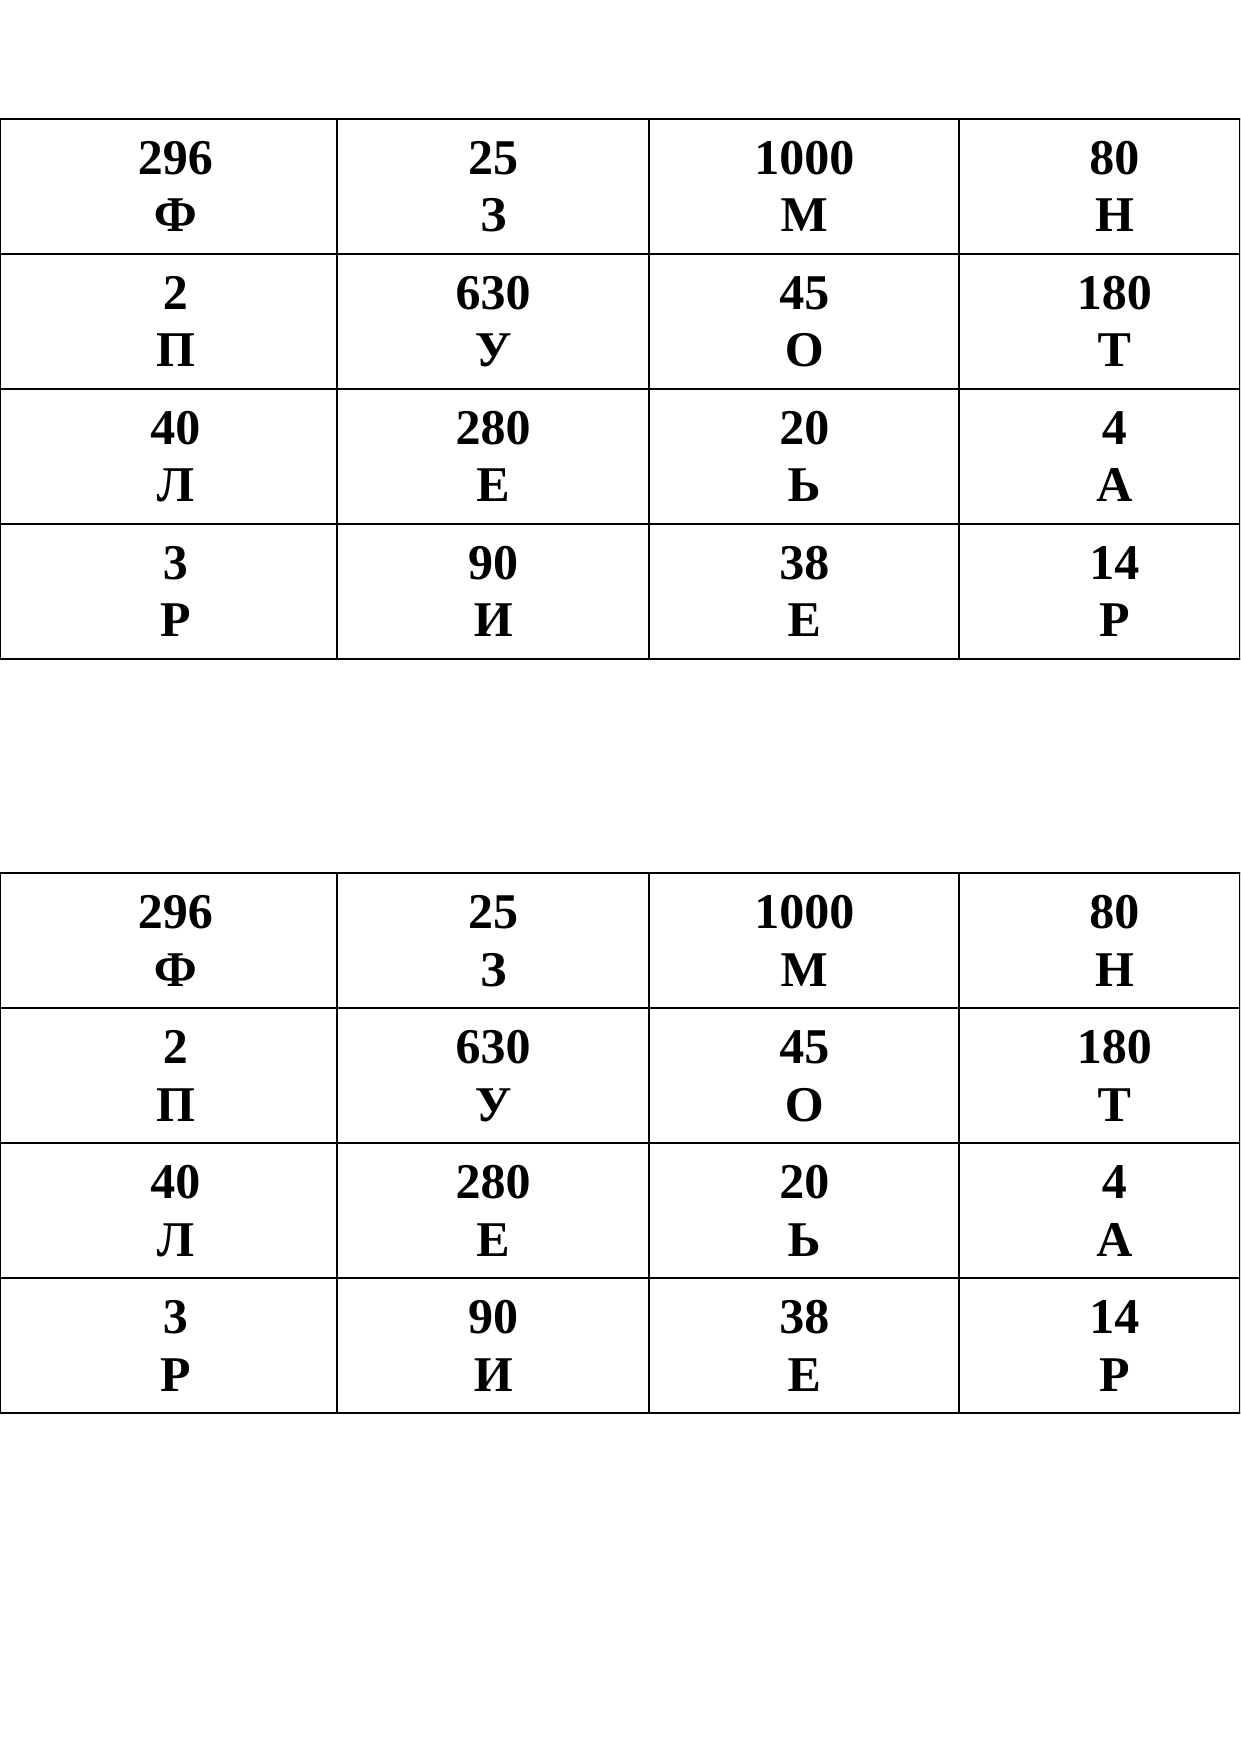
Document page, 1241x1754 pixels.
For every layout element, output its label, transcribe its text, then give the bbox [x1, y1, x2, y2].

table_cell 20 Ь [650, 1144, 958, 1277]
table_cell 90 И [338, 525, 648, 658]
table_cell 3 Р [1, 525, 336, 658]
table_header 80 Н [960, 874, 1239, 1007]
table_header 1000 М [650, 120, 958, 253]
table_cell 2 П [1, 255, 336, 388]
table_cell 14 Р [960, 525, 1239, 658]
table_cell 4 А [960, 1144, 1239, 1277]
table_cell 180 Т [960, 1009, 1239, 1142]
table_cell 20 Ь [650, 390, 958, 523]
table_cell 40 Л [1, 1144, 336, 1277]
table_cell 38 Е [650, 525, 958, 658]
table_header 80 Н [960, 120, 1239, 253]
table_header 296 Ф [1, 874, 336, 1007]
table_cell 45 О [650, 1009, 958, 1142]
table_cell 3 Р [1, 1279, 336, 1412]
table_cell 14 Р [960, 1279, 1239, 1412]
table_cell 280 Е [338, 1144, 648, 1277]
table_cell 45 О [650, 255, 958, 388]
table_cell 4 А [960, 390, 1239, 523]
table_header 25 З [338, 874, 648, 1007]
table_cell 180 Т [960, 255, 1239, 388]
table_cell 40 Л [1, 390, 336, 523]
table_cell 2 П [1, 1009, 336, 1142]
table_header 296 Ф [1, 120, 336, 253]
table_header 25 З [338, 120, 648, 253]
table_cell 90 И [338, 1279, 648, 1412]
table_header 1000 М [650, 874, 958, 1007]
table_cell 280 Е [338, 390, 648, 523]
table_cell 630 У [338, 255, 648, 388]
table_cell 630 У [338, 1009, 648, 1142]
table_cell 38 Е [650, 1279, 958, 1412]
